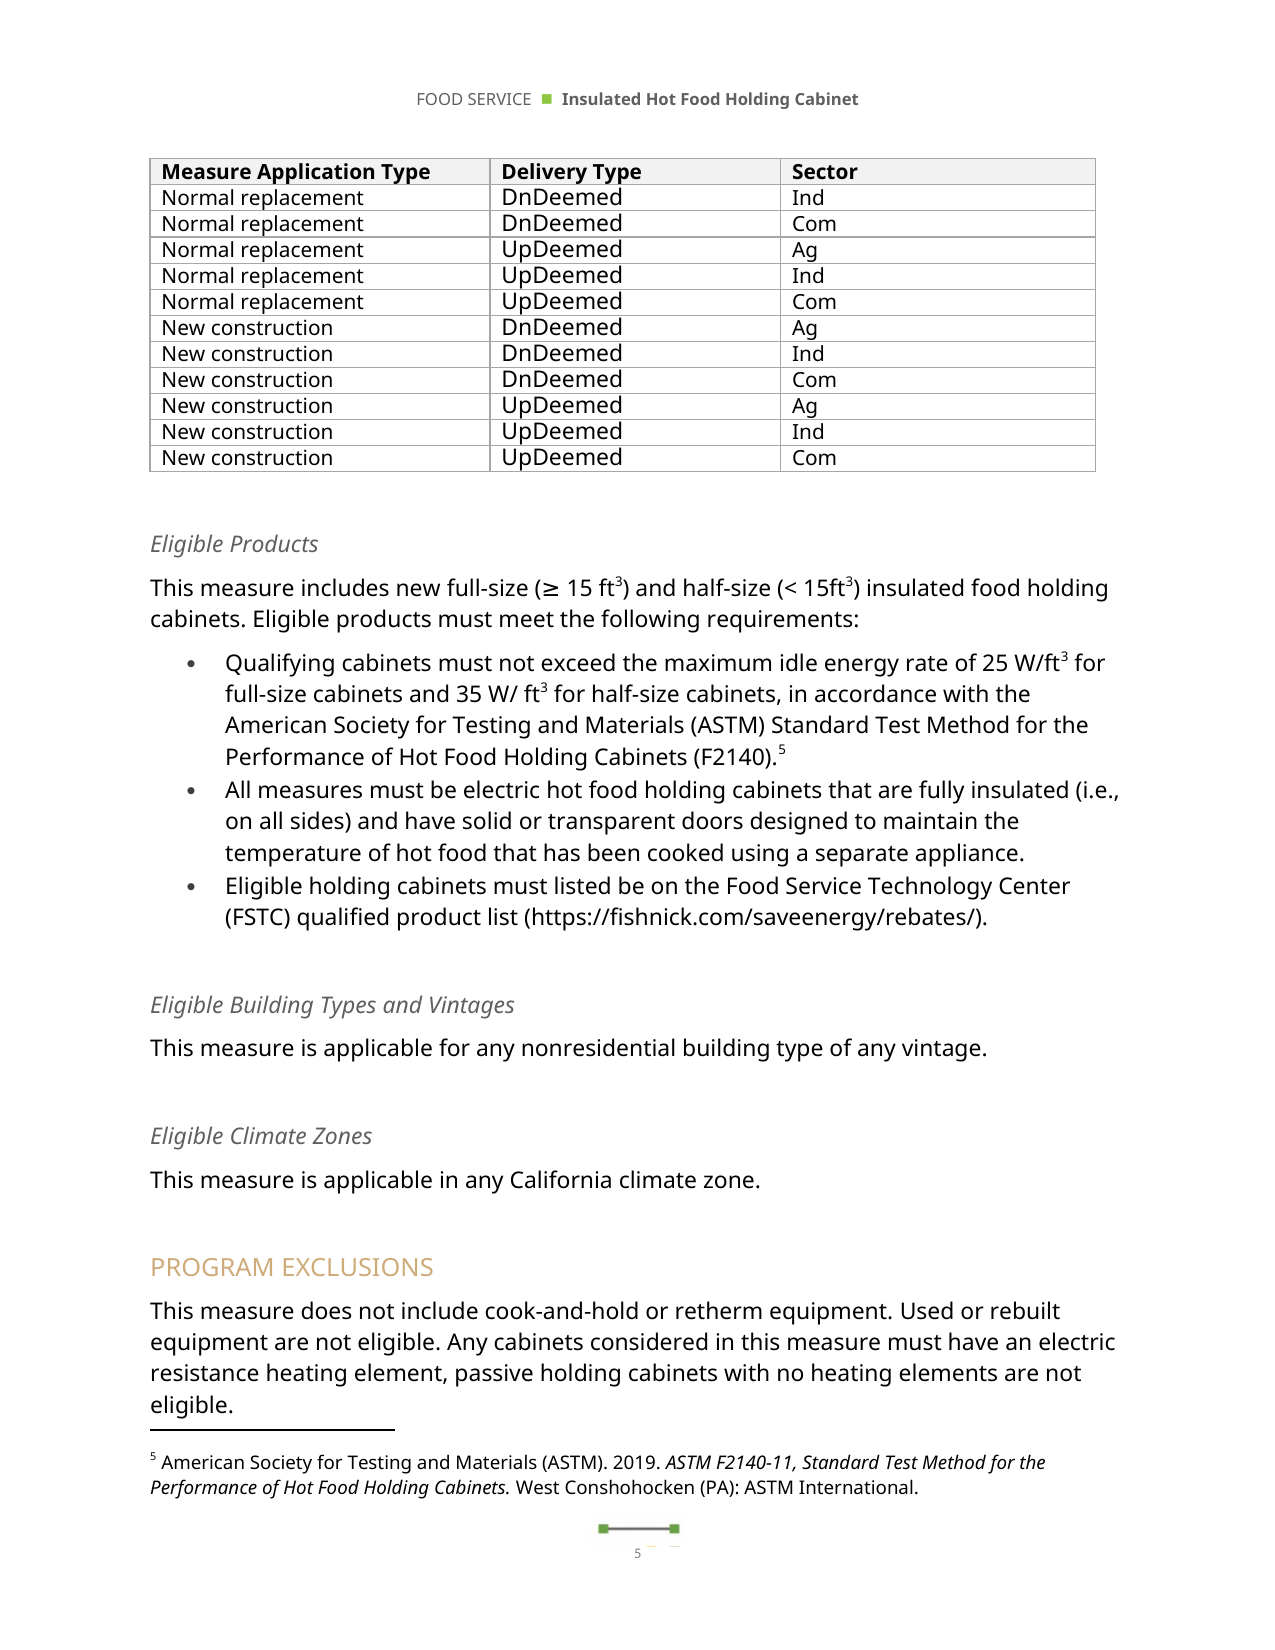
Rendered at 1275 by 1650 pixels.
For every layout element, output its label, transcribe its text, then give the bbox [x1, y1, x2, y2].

table_cell Ind [781, 185, 1095, 210]
text This measure is applicable in any California climate zone. [150, 1163, 1125, 1195]
table_cell Com [781, 446, 1095, 471]
table_cell DnDeemed [491, 211, 780, 236]
subtitle Eligible Climate Zones [150, 1120, 1125, 1151]
table_cell New construction [151, 420, 489, 445]
table_cell Normal replacement [151, 238, 489, 262]
subtitle Eligible Building Types and Vintages [150, 988, 1125, 1020]
table_cell New construction [151, 394, 489, 419]
table_cell Ind [781, 420, 1095, 445]
table_cell New construction [151, 316, 489, 341]
picture [589, 1512, 684, 1547]
text This measure is applicable for any nonresidential building type of any vintage. [150, 1032, 1125, 1063]
table_cell UpDeemed [491, 264, 780, 288]
table_cell DnDeemed [491, 342, 780, 367]
table_cell New construction [151, 446, 489, 471]
table_cell UpDeemed [491, 394, 780, 419]
table_cell Normal replacement [151, 211, 489, 236]
text All measures must be electric hot food holding cabinets that are fully insulated (i.e., on all sides) and have solid or transparent doors designed to maintain the temperature of hot food that has been cooked using a separate appliance. [187, 774, 1125, 868]
table_header Measure Application Type [151, 159, 489, 184]
subtitle Eligible Products [150, 528, 1125, 559]
table_cell Normal replacement [151, 264, 489, 288]
text Qualifying cabinets must not exceed the maximum idle energy rate of 25 W/ft3 for full-size cabinets and 35 W/ ft3 for half-size cabinets, in accordance with the American Society for Testing and Materials (ASTM) Standard Test Method for the Performance of Hot Food Holding Cabinets (F2140). [187, 647, 1125, 772]
table_cell DnDeemed [491, 316, 780, 341]
table_cell Ag [781, 316, 1095, 341]
table_cell Ind [781, 264, 1095, 288]
table_header Delivery Type [491, 159, 780, 184]
table_cell Normal replacement [151, 290, 489, 314]
table_cell UpDeemed [491, 238, 780, 262]
table_cell DnDeemed [491, 368, 780, 393]
table_cell DnDeemed [491, 185, 780, 210]
table_cell Ag [781, 238, 1095, 262]
table_cell New construction [151, 342, 489, 367]
table_cell Com [781, 368, 1095, 393]
text This measure includes new full-size (≥ 15 ft3) and half-size (< 15ft3) insulated food holding cabinets. Eligible products must meet the following requirements: [150, 572, 1125, 634]
table_cell UpDeemed [491, 446, 780, 471]
table_header Sector [781, 159, 1095, 184]
subtitle Program Exclusions [150, 1251, 1125, 1282]
table_cell Com [781, 290, 1095, 314]
table_cell Ind [781, 342, 1095, 367]
table_cell Com [781, 211, 1095, 236]
text This measure does not include cook-and-hold or retherm equipment. Used or rebuilt equipment are not eligible. Any cabinets considered in this measure must have an electric resistance heating element, passive holding cabinets with no heating elements are not eligible. [150, 1295, 1125, 1420]
table_cell UpDeemed [491, 290, 780, 314]
table_cell UpDeemed [491, 420, 780, 445]
table_cell Ag [781, 394, 1095, 419]
table_cell Normal replacement [151, 185, 489, 210]
table_cell New construction [151, 368, 489, 393]
text Eligible holding cabinets must listed be on the Food Service Technology Center (FSTC) qualified product list (https://fishnick.com/saveenergy/rebates/). [187, 870, 1125, 932]
